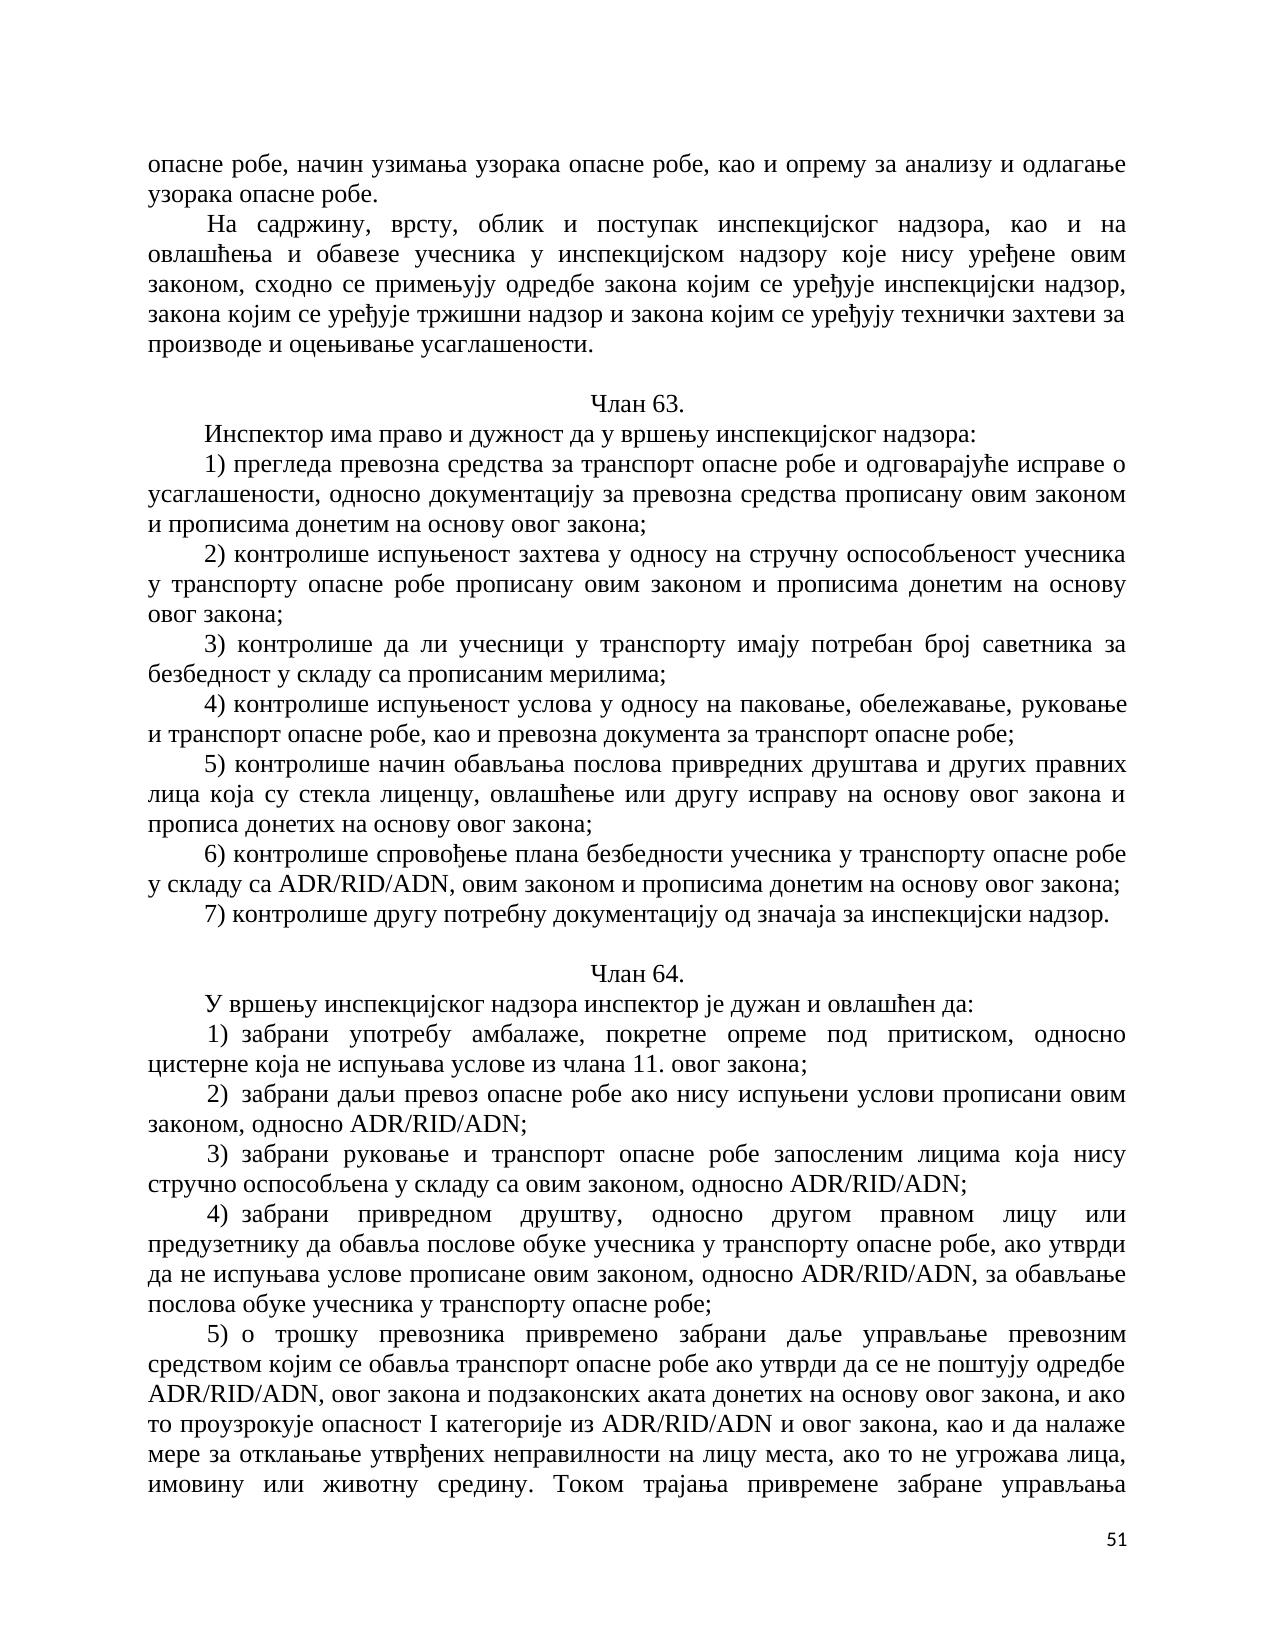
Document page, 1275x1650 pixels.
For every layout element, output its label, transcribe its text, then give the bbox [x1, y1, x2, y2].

text Инспектор има право и дужност да у вршењу инспекцијског надзора: [148, 418, 1127, 448]
list забрани даљи превоз опасне робе ако нису испуњени услови прописани овим законом, односно ADR/RID/ADN; [148, 1078, 1127, 1138]
text Члан 63. [148, 388, 1127, 418]
text 1) прегледа превозна средства за транспорт опасне робе и одговарајуће исправе о усаглашености, односно документацију за превозна средства прописану овим законом и прописима донетим на основу овог закона; [148, 448, 1127, 538]
text У вршењу инспекцијског надзора инспектор је дужан и овлашћен да: [148, 988, 1127, 1018]
text 7) контролише другу потребну документацију од значаја за инспекцијски надзор. [148, 898, 1127, 928]
text 2) контролише испуњеност захтева у односу на стручну оспособљеност учесника у транспорту опасне робе прописану овим законом и прописима донетим на основу овог закона; [148, 538, 1127, 628]
list забрани привредном друштву, односно другом правном лицу или предузетнику да обавља послове обуке учесника у транспорту опасне робе, ако утврди да не испуњава услове прописане овим законом, односно ADR/RID/ADN, за обављање послова обуке учесника у транспорту опасне робе; [148, 1198, 1127, 1318]
text Члан 64. [148, 958, 1127, 988]
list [148, 1318, 1127, 1498]
text 4) контролише испуњеност услова у односу на паковање, обележавање, руковање и транспорт опасне робе, као и превозна документа за транспорт опасне робе; [148, 688, 1127, 748]
text На садржину, врсту, облик и поступак инспекцијског надзора, као и на овлашћења и обавезе учесника у инспекцијском надзору које нису уређене овим законом, сходно се примењују одредбе закона којим се уређује инспекцијски надзор, закона којим се уређује тржишни надзор и закона којим се уређују технички захтеви за производе и оцењивање усаглашености. [148, 208, 1127, 358]
text 6) контролише спровођење плана безбедности учесника у транспорту опасне робе у складу са ADR/RID/ADN, овим законом и прописима донетим на основу овог закона; [148, 838, 1127, 898]
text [148, 148, 1127, 208]
list забрани употребу амбалаже, покретне опреме под притиском, односно цистерне која не испуњава услове из члана 11. овог закона; [148, 1018, 1127, 1078]
text 5) контролише начин обављања послова привредних друштава и других правних лица која су стекла лиценцу, овлашћење или другу исправу на основу овог закона и прописа донетих на основу овог закона; [148, 748, 1127, 838]
list забрани руковање и транспорт опасне робе запосленим лицима која нису стручно оспособљена у складу са овим законом, односно ADR/RID/ADN; [148, 1138, 1127, 1198]
text 3) контролише да ли учесници у транспорту имају потребан број саветника за безбедност у складу са прописаним мерилима; [148, 628, 1127, 688]
